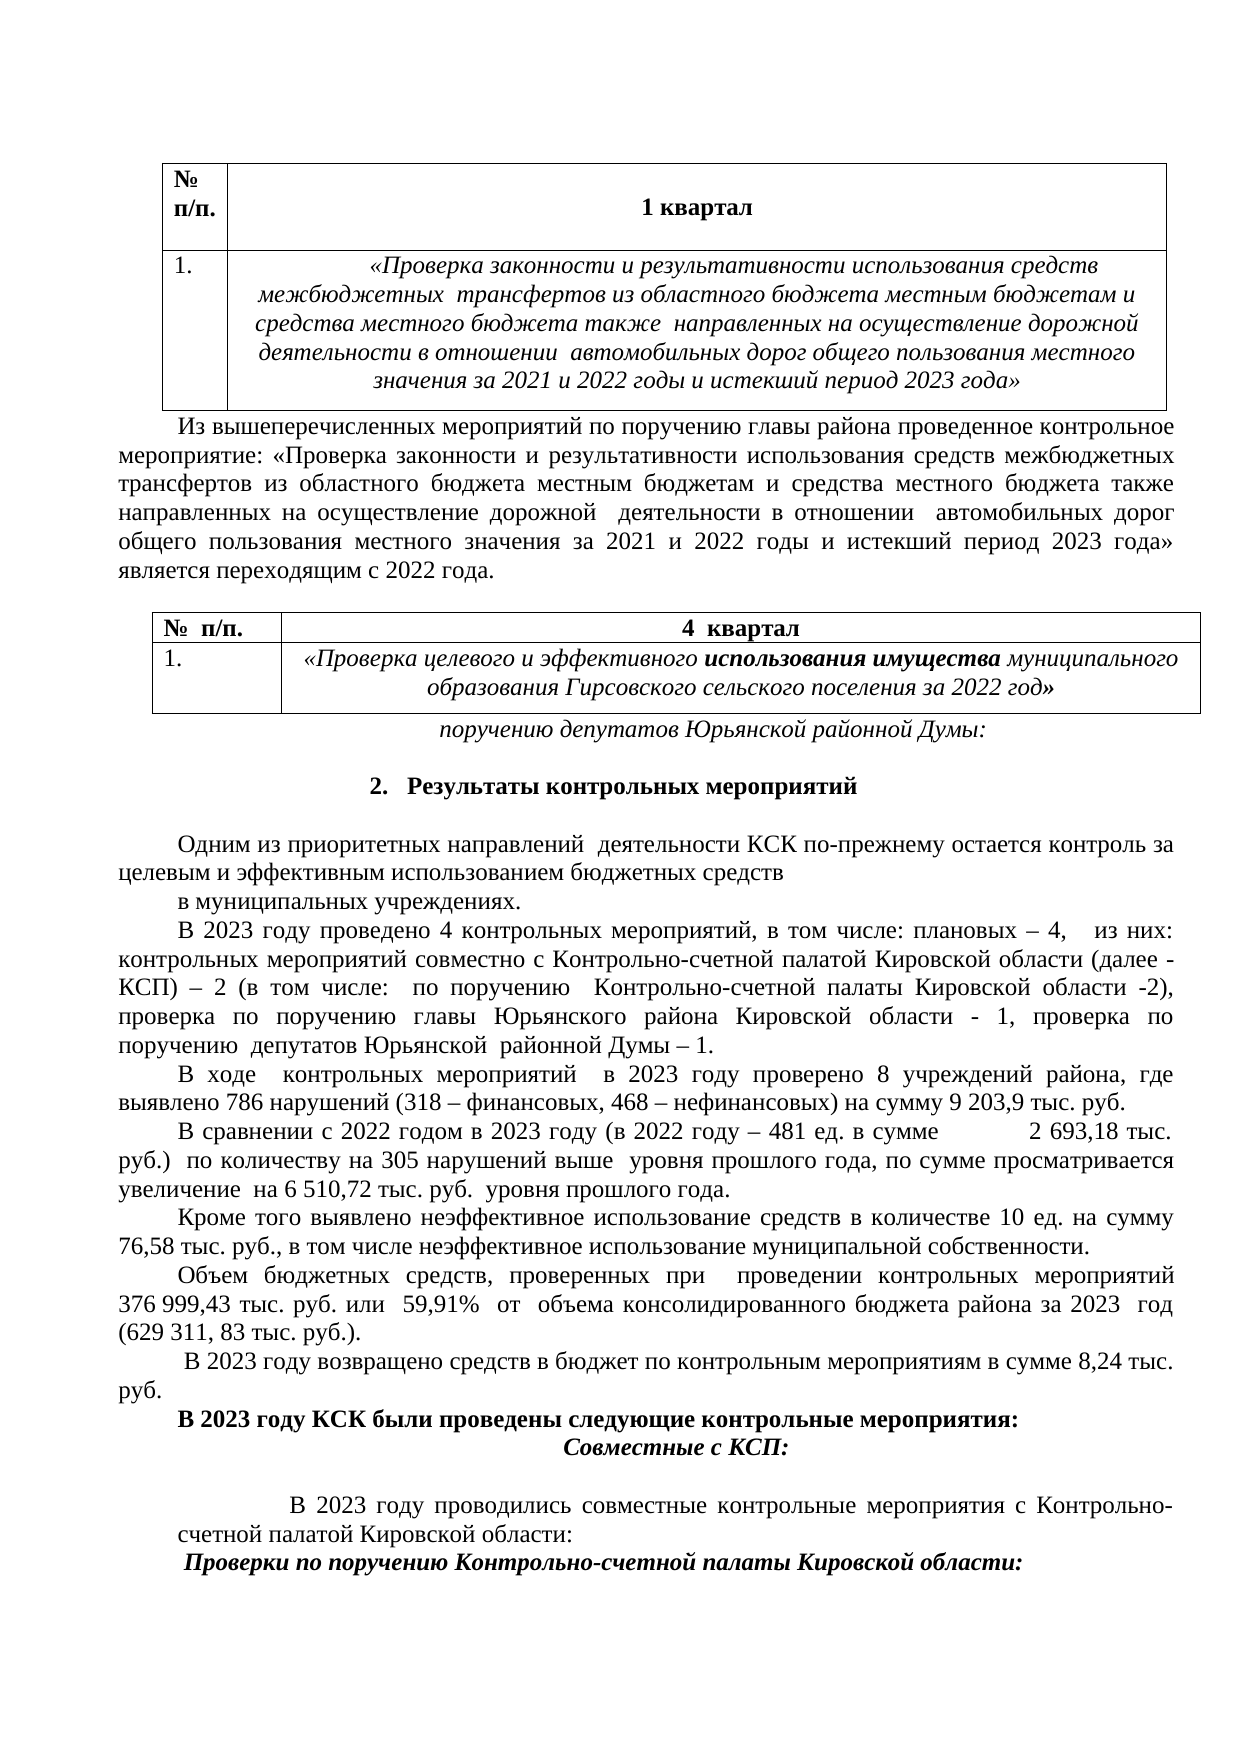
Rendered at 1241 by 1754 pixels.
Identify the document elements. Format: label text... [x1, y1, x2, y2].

table_cell «Проверка целевого и эффективного использования имущества муниципального образования Гирсовского сельского поселения за 2022 год» [282, 643, 1200, 713]
text Одним из приоритетных направлений деятельности КСК по-прежнему остается контроль за целевым и эффективным использованием бюджетных средств [118, 829, 1175, 886]
text В 2023 году возвращено средств в бюджет по контрольным мероприятиям в сумме 8,24 тыс. руб. [118, 1346, 1175, 1404]
text Совместные с КСП: [177, 1432, 1175, 1461]
text В 2023 году КСК были проведены следующие контрольные мероприятия: [118, 1404, 1175, 1432]
table_cell 1. [163, 251, 227, 410]
text в муниципальных учреждениях. [118, 886, 1175, 915]
text В ходе контрольных мероприятий в 2023 году проверено 8 учреждений района, где выявлено 786 нарушений (318 – финансовых, 468 – нефинансовых) на сумму 9 203,9 тыс. руб. [118, 1059, 1175, 1116]
text Объем бюджетных средств, проверенных при проведении контрольных мероприятий 376 999,43 тыс. руб. или 59,91% от объема консолидированного бюджета района за 2023 год (629 311, 83 тыс. руб.). [118, 1260, 1175, 1346]
table_header 1 квартал [228, 164, 1166, 249]
text Из вышеперечисленных мероприятий по поручению главы района проведенное контрольное мероприятие: «Проверка законности и результативности использования средств межбюджетных трансфертов из областного бюджета местным бюджетам и средства местного бюджета также направленных на осуществление дорожной деятельности в отношении автомобильных дорог общего пользования местного значения за 2021 и 2022 годы и истекший период 2023 года» является переходящим с 2022 года. [118, 411, 1175, 583]
text поручению депутатов Юрьянской районной Думы: [177, 714, 1175, 742]
text В 2023 году проводились совместные контрольные мероприятия с Контрольно-счетной палатой Кировской области: [177, 1490, 1175, 1547]
list Результаты контрольных мероприятий [369, 771, 1175, 800]
table_header 4 квартал [282, 613, 1200, 642]
table_cell «Проверка законности и результативности использования средств межбюджетных трансфертов из областного бюджета местным бюджетам и средства местного бюджета также направленных на осуществление дорожной деятельности в отношении автомобильных дорог общего пользования местного значения за 2021 и 2022 годы и истекший период 2023 года» [228, 251, 1166, 410]
text Проверки по поручению Контрольно-счетной палаты Кировской области: [177, 1547, 1175, 1576]
text В сравнении с 2022 годом в 2023 году (в 2022 году – 481 ед. в сумме 2 693,18 тыс. руб.) по количеству на 305 нарушений выше уровня прошлого года, по сумме просматривается увеличение на 6 510,72 тыс. руб. уровня прошлого года. [118, 1116, 1175, 1202]
text В 2023 году проведено 4 контрольных мероприятий, в том числе: плановых – 4, из них: контрольных мероприятий совместно с Контрольно-счетной палатой Кировской области (далее - КСП) – 2 (в том числе: по поручению Контрольно-счетной палаты Кировской области -2), проверка по поручению главы Юрьянского района Кировской области - 1, проверка по поручению депутатов Юрьянской районной Думы – 1. [118, 915, 1175, 1059]
table_cell 1. [153, 643, 281, 713]
table_header № п/п. [163, 164, 227, 249]
table_header № п/п. [153, 613, 281, 642]
text Кроме того выявлено неэффективное использование средств в количестве 10 ед. на сумму 76,58 тыс. руб., в том числе неэффективное использование муниципальной собственности. [118, 1202, 1175, 1260]
